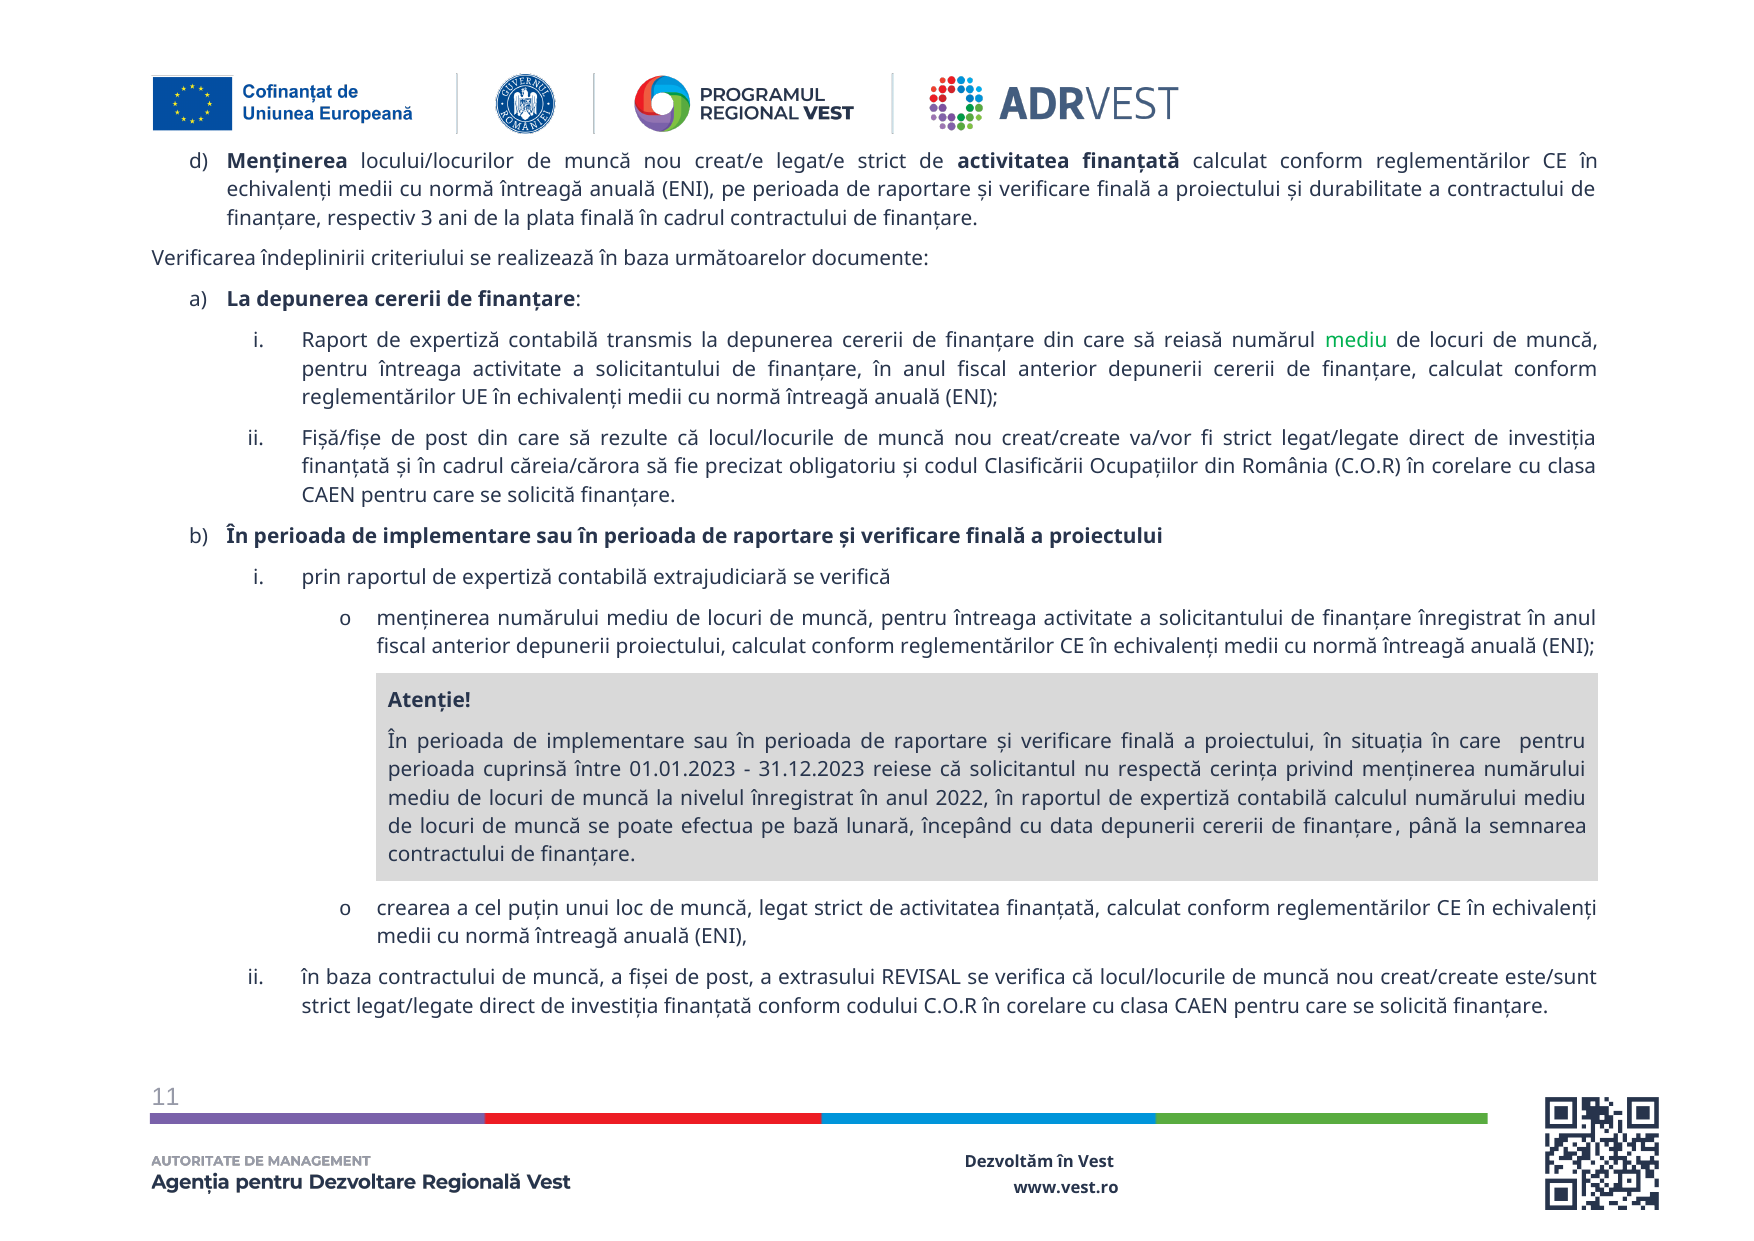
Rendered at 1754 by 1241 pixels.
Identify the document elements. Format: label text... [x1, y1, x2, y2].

text Verificarea îndeplinirii criteriului se realizează în baza următoarelor documente: [151, 243, 1598, 272]
table_header Atenție! În perioada de implementare sau în perioada de raportare și verificare finală a proiectului, în situația în care pentru perioada cuprinsă între 01.01.2023 - 31.12.2023 reiese că solicitantul nu respectă cerința privind menținerea numărului mediu de locuri de muncă la nivelul înregistrat în anul 2022, în raportul de expertiză contabilă calculul numărului mediu de locuri de muncă se poate efectua pe bază lunară, începând cu data depunerii cererii de finanțare, până la semnarea contractului de finanțare. [376, 673, 1598, 881]
list În perioada de implementare sau în perioada de raportare și verificare finală a proiectului [189, 521, 1598, 549]
list Raport de expertiză contabilă transmis la depunerea cererii de finanțare din care să reiasă numărul mediu de locuri de muncă, pentru întreaga activitate a solicitantului de finanțare, în anul fiscal anterior depunerii cererii de finanțare, calculat conform reglementărilor UE în echivalenți medii cu normă întreagă anuală (ENI); [264, 325, 1598, 411]
list crearea a cel puțin unui loc de muncă, legat strict de activitatea finanțată, calculat conform reglementărilor CE în echivalenți medii cu normă întreagă anuală (ENI), [339, 893, 1598, 950]
list Fișă/fișe de post din care să rezulte că locul/locurile de muncă nou creat/create va/vor fi strict legat/legate direct de investiția finanțată și în cadrul căreia/cărora să fie precizat obligatoriu și codul Clasificării Ocupațiilor din România (C.O.R) în corelare cu clasa CAEN pentru care se solicită finanțare. [264, 423, 1598, 508]
list La depunerea cererii de finanțare: [189, 284, 1598, 313]
list prin raportul de expertiză contabilă extrajudiciară se verifică [264, 562, 1598, 590]
list în baza contractului de muncă, a fișei de post, a extrasului REVISAL se verifica că locul/locurile de muncă nou creat/create este/sunt strict legat/legate direct de investiția finanțată conform codului C.O.R în corelare cu clasa CAEN pentru care se solicită finanțare. [264, 962, 1598, 1019]
picture [151, 73, 1179, 134]
picture [1536, 1088, 1668, 1219]
list menținerea numărului mediu de locuri de muncă, pentru întreaga activitate a solicitantului de finanțare înregistrat în anul fiscal anterior depunerii proiectului, calculat conform reglementărilor CE în echivalenți medii cu normă întreagă anuală (ENI); [339, 603, 1598, 660]
list Menținerea locului/locurilor de muncă nou creat/e legat/e strict de activitatea finanțată calculat conform reglementărilor CE în echivalenți medii cu normă întreagă anuală (ENI), pe perioada de raportare și verificare finală a proiectului și durabilitate a contractului de finanțare, respectiv 3 ani de la plata finală în cadrul contractului de finanțare. [189, 146, 1598, 231]
